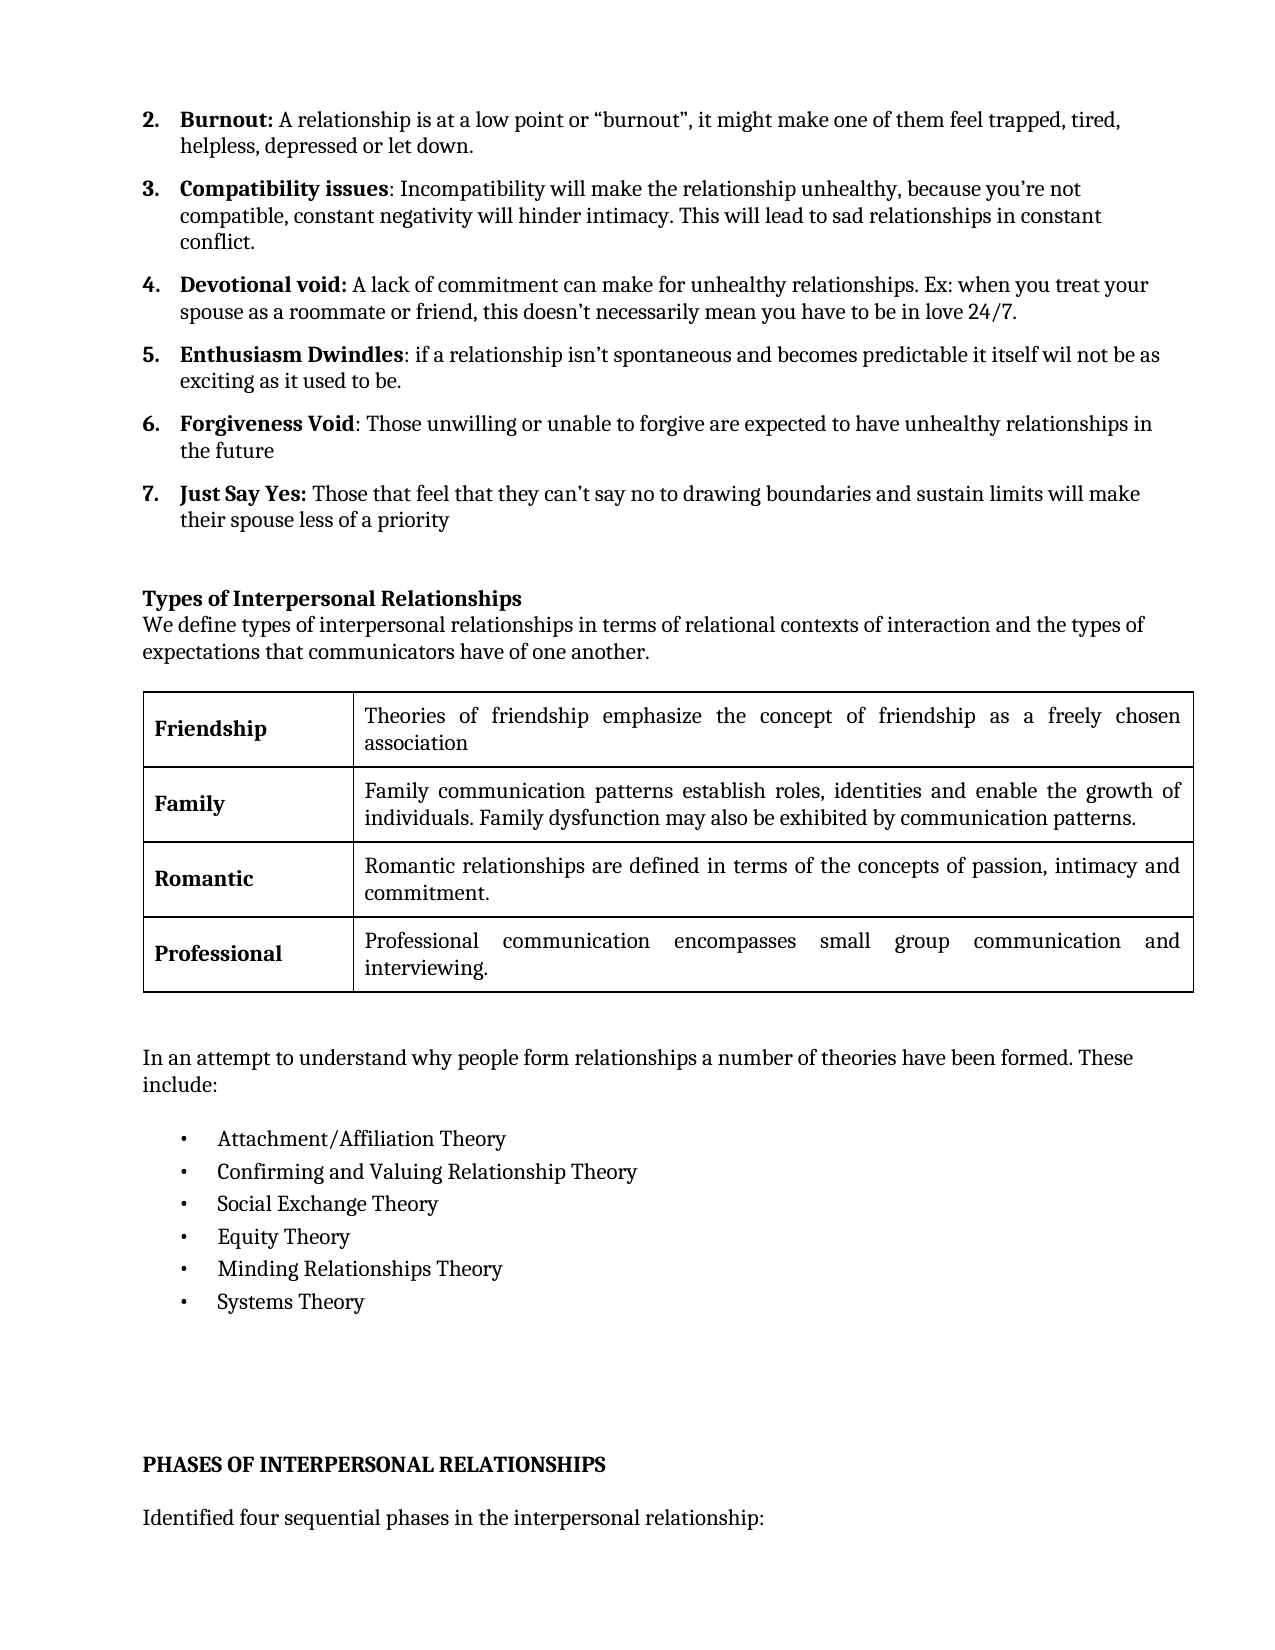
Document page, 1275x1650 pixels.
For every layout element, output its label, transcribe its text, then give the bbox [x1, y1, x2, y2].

list Equity Theory [180, 1222, 1170, 1250]
list Minding Relationships Theory [180, 1254, 1170, 1283]
table_cell Professional [144, 918, 353, 991]
text In an attempt to understand why people form relationships a number of theories have been formed. These include: [142, 1045, 1170, 1098]
list Devotional void: A lack of commitment can make for unhealthy relationships. Ex: when you treat your spouse as a roommate or friend, this doesn’t necessarily mean you have to be in love 24/7. [142, 272, 1170, 325]
list Confirming and Valuing Relationship Theory [180, 1157, 1170, 1185]
text PHASES OF INTERPERSONAL RELATIONSHIPS [142, 1452, 1170, 1478]
list Burnout: A relationship is at a low point or “burnout”, it might make one of them feel trapped, tired, helpless, depressed or let down. [142, 107, 1170, 159]
text We define types of interpersonal relationships in terms of relational contexts of interaction and the types of expectations that communicators have of one another. [142, 612, 1170, 665]
table_cell Romantic relationships are defined in terms of the concepts of passion, intimacy and commitment. [354, 843, 1193, 916]
table_cell Family [144, 768, 353, 841]
table_cell Family communication patterns establish roles, identities and enable the growth of individuals. Family dysfunction may also be exhibited by communication patterns. [354, 768, 1193, 841]
table_header Friendship [144, 693, 353, 766]
text Types of Interpersonal Relationships [142, 586, 1170, 612]
text Identified four sequential phases in the interpersonal relationship: [142, 1504, 1170, 1531]
table_header Theories of friendship emphasize the concept of friendship as a freely chosen association [354, 693, 1193, 766]
list Enthusiasm Dwindles: if a relationship isn’t spontaneous and becomes predictable it itself wil not be as exciting as it used to be. [142, 342, 1170, 394]
list Compatibility issues: Incompatibility will make the relationship unhealthy, because you’re not compatible, constant negativity will hinder intimacy. This will lead to sad relationships in constant conflict. [142, 176, 1170, 255]
table_cell Romantic [144, 843, 353, 916]
list Attachment/Affiliation Theory [180, 1124, 1170, 1153]
list Social Exchange Theory [180, 1189, 1170, 1218]
list Forgiveness Void: Those unwilling or unable to forgive are expected to have unhealthy relationships in the future [142, 411, 1170, 464]
list Systems Theory [180, 1287, 1170, 1316]
list Just Say Yes: Those that feel that they can’t say no to drawing boundaries and sustain limits will make their spouse less of a priority [142, 481, 1170, 533]
table_cell Professional communication encompasses small group communication and interviewing. [354, 918, 1193, 991]
